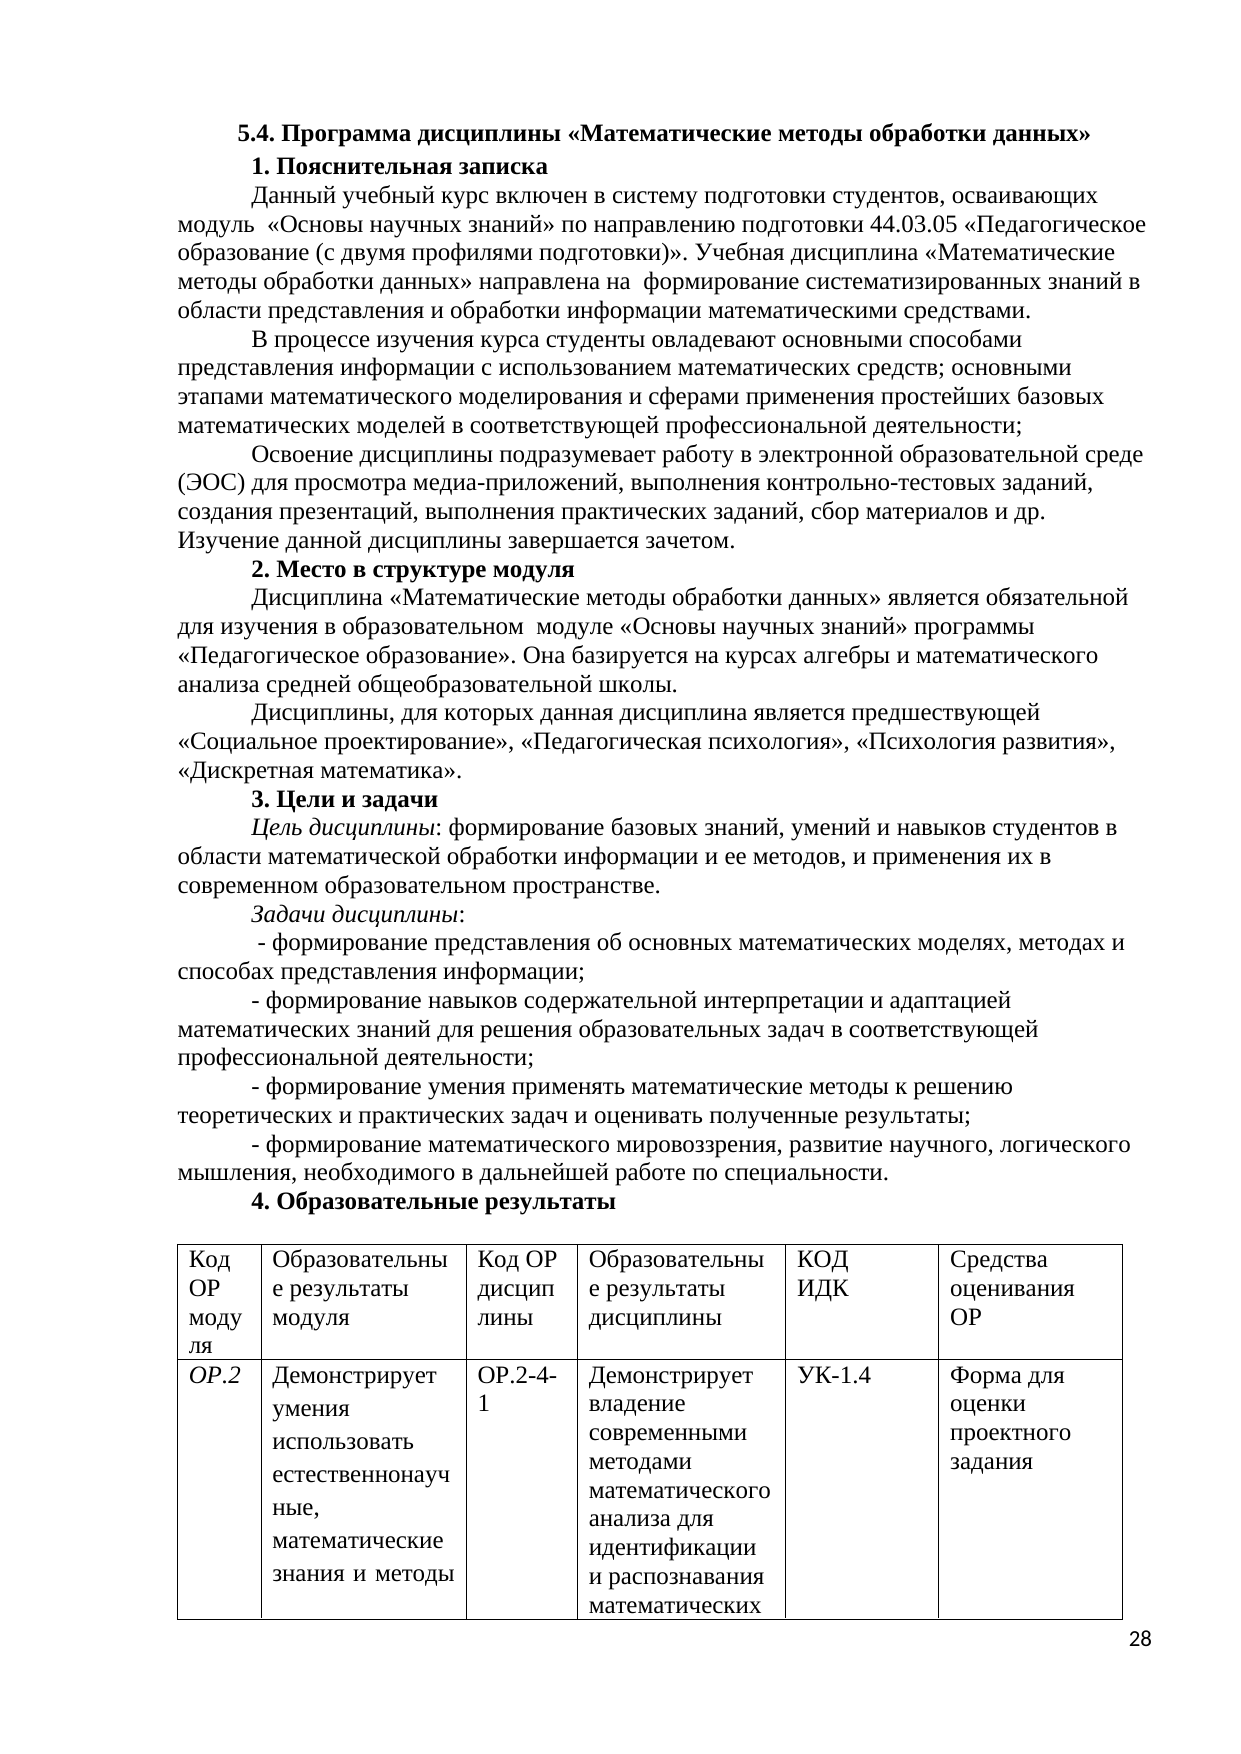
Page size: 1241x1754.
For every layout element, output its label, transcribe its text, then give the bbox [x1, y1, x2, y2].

table_header Средства оценивания ОР [939, 1245, 1122, 1359]
text Данный учебный курс включен в систему подготовки студентов, осваивающих модуль «Основы научных знаний» по направлению подготовки 44.03.05 «Педагогическое образование (с двумя профилями подготовки)». Учебная дисциплина «Математические методы обработки данных» направлена на формирование систематизированных знаний в области представления и обработки информации математическими средствами. [177, 180, 1152, 324]
table_cell ОР.2 [178, 1360, 261, 1618]
table_header КОД ИДК [786, 1245, 938, 1359]
text 3. Цели и задачи [177, 784, 1152, 812]
text - формирование умения применять математические методы к решению теоретических и практических задач и оценивать полученные результаты; [177, 1071, 1152, 1129]
text - формирование математического мировоззрения, развитие научного, логического мышления, необходимого в дальнейшей работе по специальности. [177, 1129, 1152, 1186]
text 2. Место в структуре модуля [177, 554, 1152, 582]
text Цель дисциплины: формирование базовых знаний, умений и навыков студентов в области математической обработки информации и ее методов, и применения их в современном образовательном пространстве. [177, 812, 1152, 899]
text - формирование представления об основных математических моделях, методах и способах представления информации; [177, 927, 1152, 985]
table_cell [939, 1360, 1122, 1618]
text - формирование навыков содержательной интерпретации и адаптацией математических знаний для решения образовательных задач в соответствующей профессиональной деятельности; [177, 985, 1152, 1071]
text В процессе изучения курса студенты овладевают основными способами представления информации с использованием математических средств; основными этапами математического моделирования и сферами применения простейших базовых математических моделей в соответствующей профессиональной деятельности; [177, 324, 1152, 439]
table_header Код ОР дисциплины [467, 1245, 577, 1359]
subtitle 5.4. Программа дисциплины «Математические методы обработки данных» [177, 118, 1152, 147]
text Дисциплина «Математические методы обработки данных» является обязательной для изучения в образовательном модуле «Основы научных знаний» программы «Педагогическое образование». Она базируется на курсах алгебры и математического анализа средней общеобразовательной школы. [177, 582, 1152, 697]
table_cell УК-1.4 [786, 1360, 938, 1618]
text 4. Образовательные результаты [177, 1186, 1152, 1215]
text Задачи дисциплины: [177, 899, 1152, 927]
table_header Код ОР модуля [178, 1245, 261, 1359]
table_header Образовательные результаты модуля [262, 1245, 466, 1359]
text Дисциплины, для которых данная дисциплина является предшествующей «Социальное проектирование», «Педагогическая психология», «Психология развития», «Дискретная математика». [177, 697, 1152, 784]
text Освоение дисциплины подразумевает работу в электронной образовательной среде (ЭОС) для просмотра медиа-приложений, выполнения контрольно-тестовых заданий, создания презентаций, выполнения практических заданий, сбор материалов и др. Изучение данной дисциплины завершается зачетом. [177, 439, 1152, 554]
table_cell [578, 1360, 785, 1618]
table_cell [262, 1360, 466, 1618]
table_header Образовательные результаты дисциплины [578, 1245, 785, 1359]
table_cell ОР.2-4-1 [467, 1360, 577, 1618]
text 1. Пояснительная записка [177, 151, 1152, 180]
